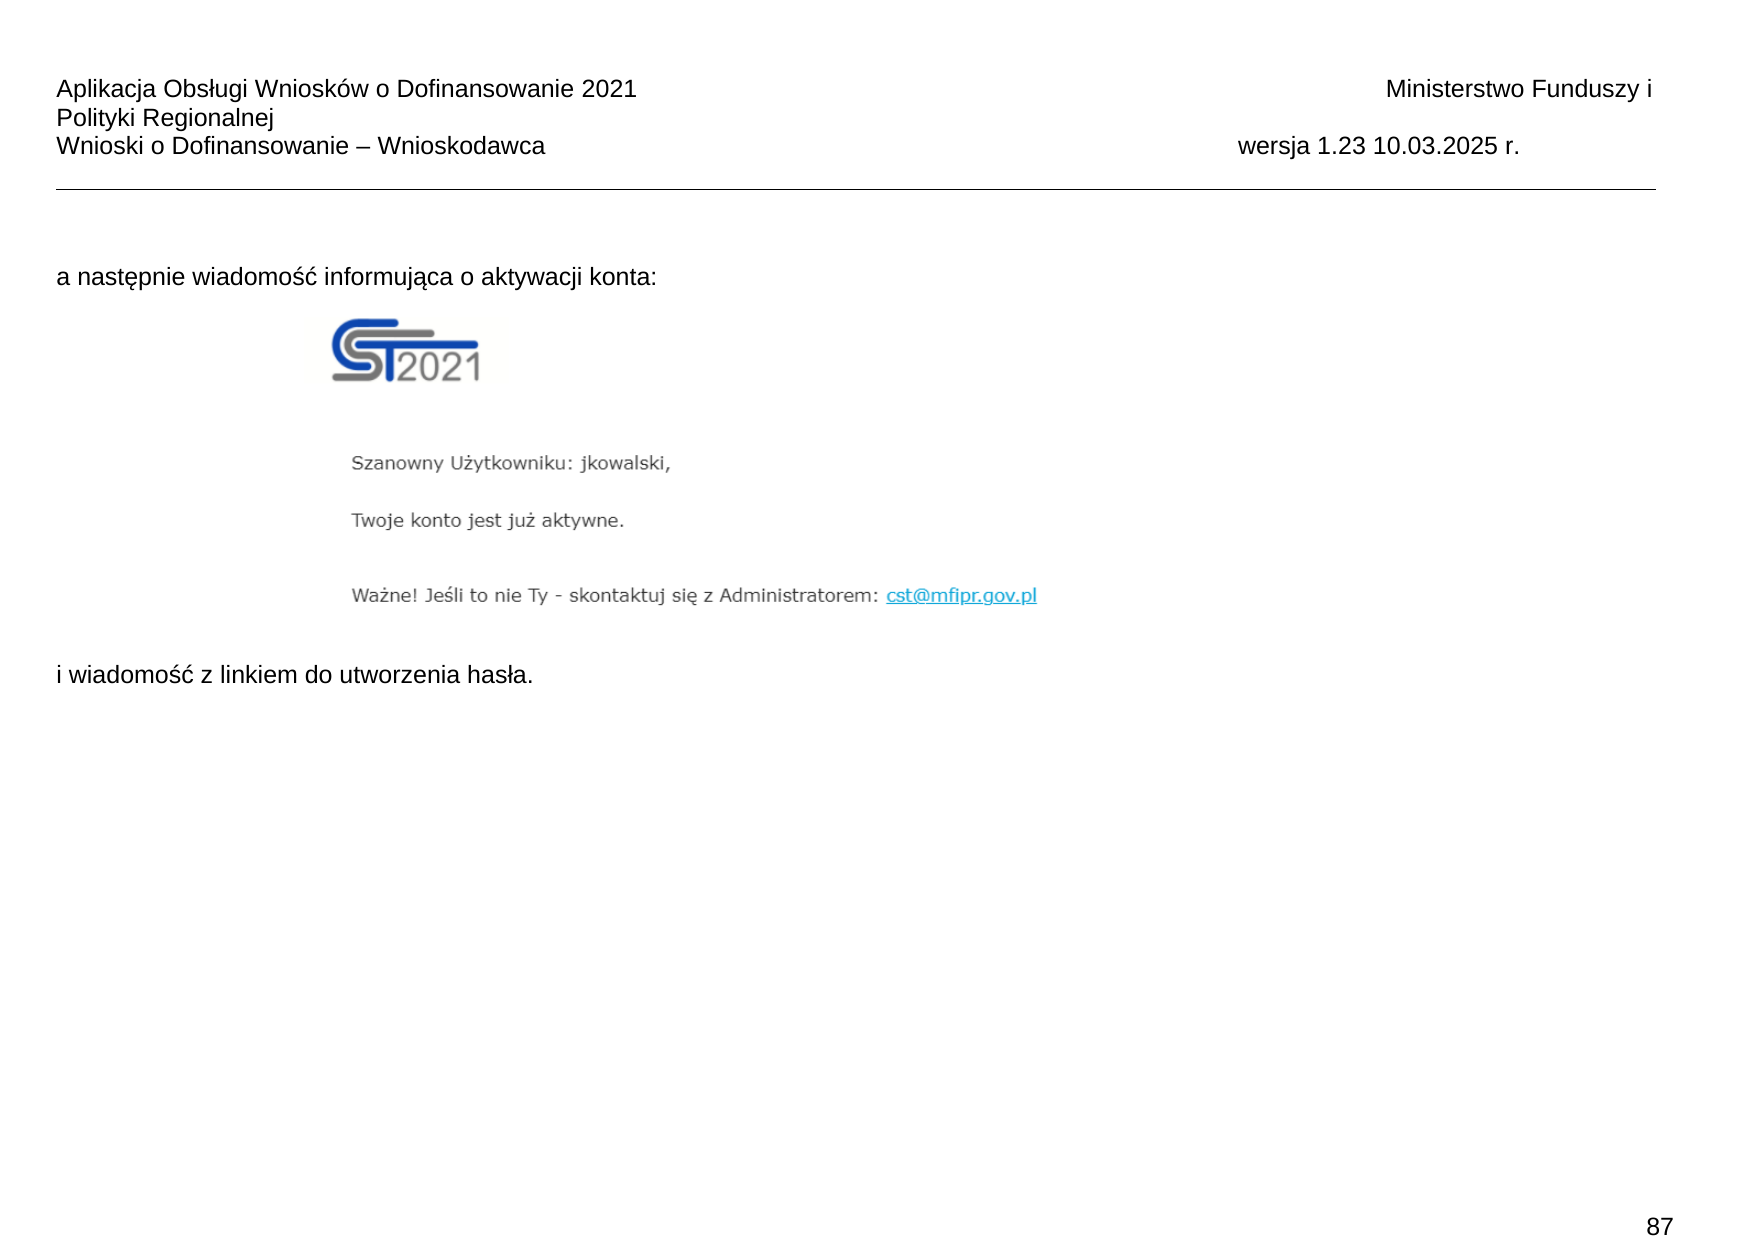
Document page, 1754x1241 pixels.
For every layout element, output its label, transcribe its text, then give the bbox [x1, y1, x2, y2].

text a następnie wiadomość informująca o aktywacji konta: [56, 262, 1674, 291]
text i wiadomość z linkiem do utworzenia hasła. [56, 660, 1674, 689]
picture [304, 305, 1427, 646]
